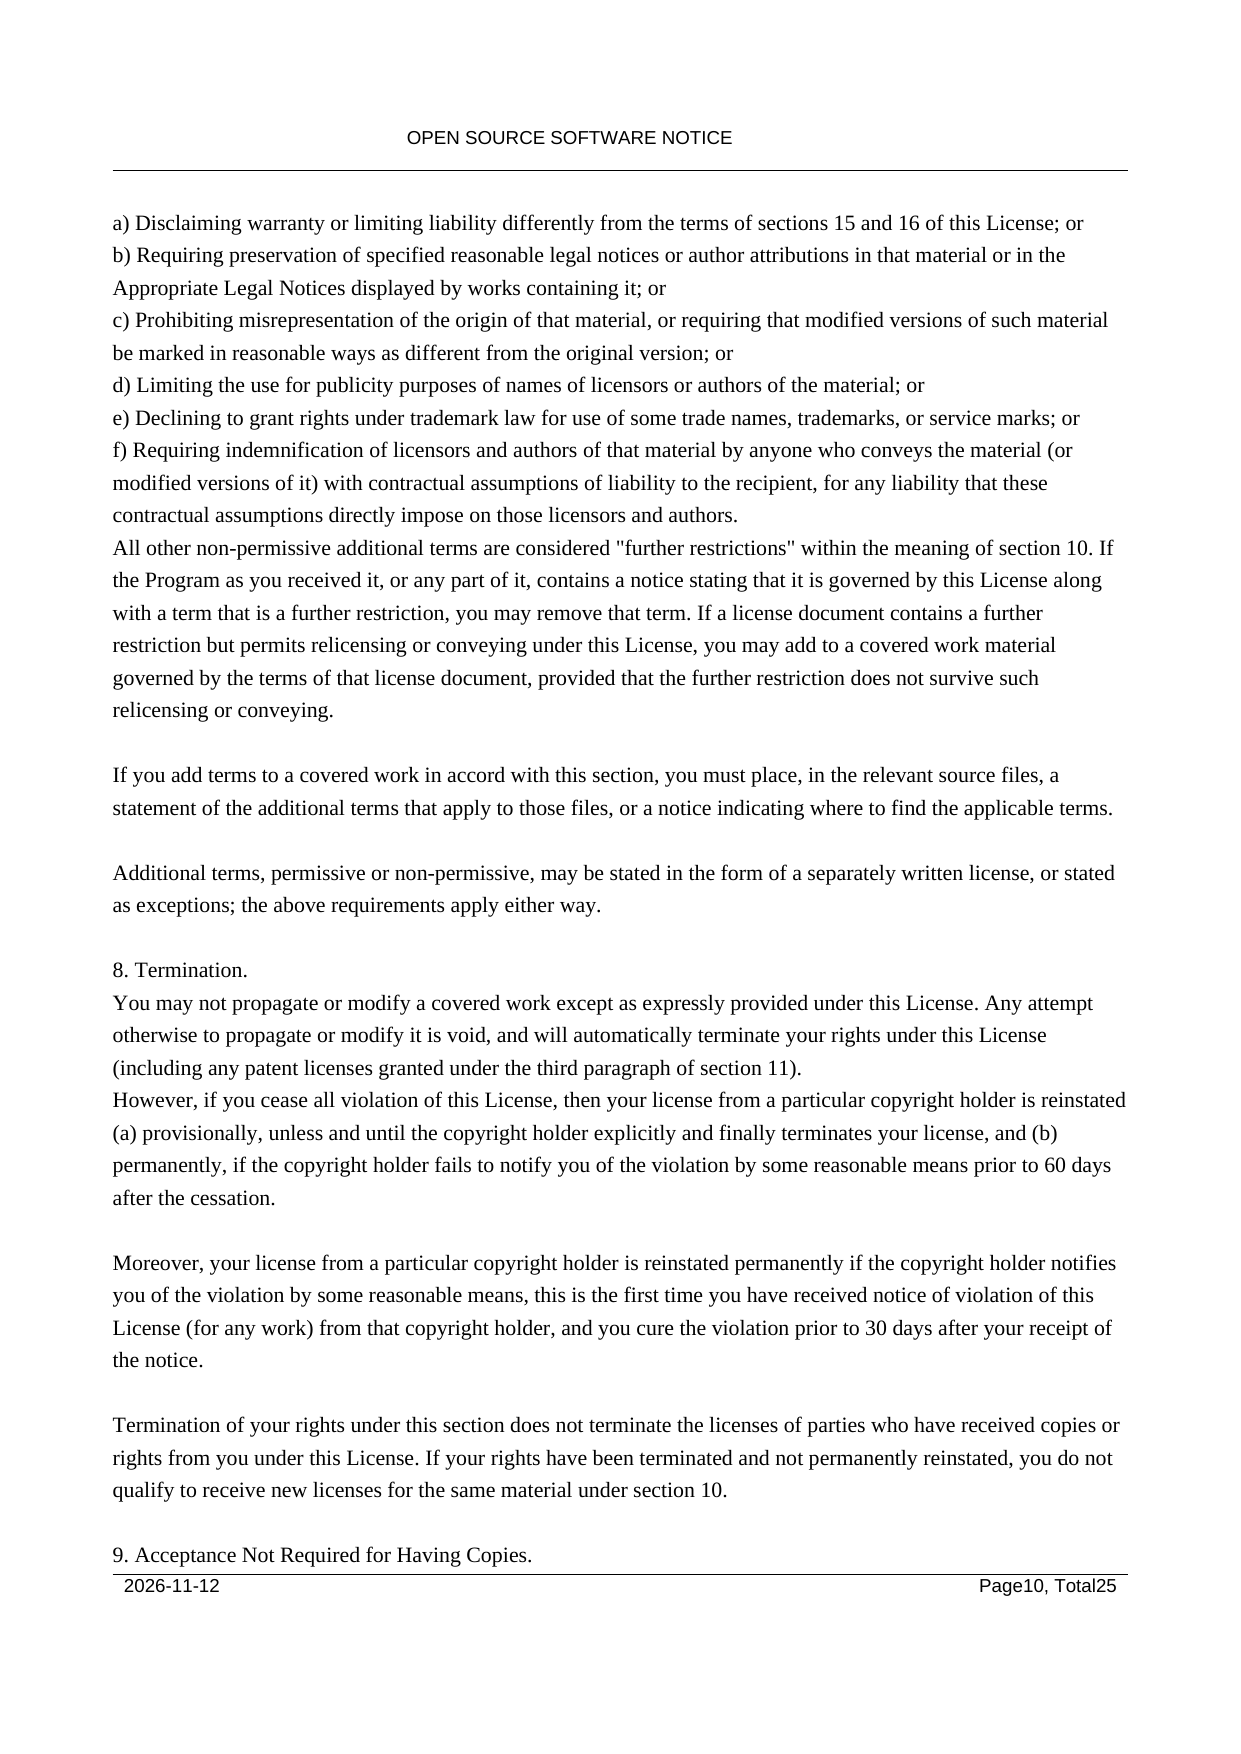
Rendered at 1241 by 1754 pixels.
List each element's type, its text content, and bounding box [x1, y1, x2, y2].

text Termination of your rights under this section does not terminate the licenses of parties who have received copies or rights from you under this License. If your rights have been terminated and not permanently reinstated, you do not qualify to receive new licenses for the same material under section 10. [112, 1409, 1128, 1506]
text f) Requiring indemnification of licensors and authors of that material by anyone who conveys the material (or modified versions of it) with contractual assumptions of liability to the recipient, for any liability that these contractual assumptions directly impose on those licensors and authors. [112, 434, 1128, 531]
text b) Requiring preservation of specified reasonable legal notices or author attributions in that material or in the Appropriate Legal Notices displayed by works containing it; or [112, 239, 1128, 304]
text You may not propagate or modify a covered work except as expressly provided under this License. Any attempt otherwise to propagate or modify it is void, and will automatically terminate your rights under this License (including any patent licenses granted under the third paragraph of section 11). [112, 986, 1128, 1084]
text a) Disclaiming warranty or limiting liability differently from the terms of sections 15 and 16 of this License; or [112, 206, 1128, 239]
text Moreover, your license from a particular copyright holder is reinstated permanently if the copyright holder notifies you of the violation by some reasonable means, this is the first time you have received notice of violation of this License (for any work) from that copyright holder, and you cure the violation prior to 30 days after your receipt of the notice. [112, 1246, 1128, 1376]
text 9. Acceptance Not Required for Having Copies. [112, 1539, 1128, 1571]
text e) Declining to grant rights under trademark law for use of some trade names, trademarks, or service marks; or [112, 401, 1128, 434]
text If you add terms to a covered work in accord with this section, you must place, in the relevant source files, a statement of the additional terms that apply to those files, or a notice indicating where to find the applicable terms. [112, 759, 1128, 824]
text All other non-permissive additional terms are considered "further restrictions" within the meaning of section 10. If the Program as you received it, or any part of it, contains a notice stating that it is governed by this License along with a term that is a further restriction, you may remove that term. If a license document contains a further restriction but permits relicensing or conveying under this License, you may add to a covered work material governed by the terms of that license document, provided that the further restriction does not survive such relicensing or conveying. [112, 531, 1128, 726]
text 8. Termination. [112, 954, 1128, 986]
text d) Limiting the use for publicity purposes of names of licensors or authors of the material; or [112, 369, 1128, 401]
text Additional terms, permissive or non-permissive, may be stated in the form of a separately written license, or stated as exceptions; the above requirements apply either way. [112, 856, 1128, 921]
text c) Prohibiting misrepresentation of the origin of that material, or requiring that modified versions of such material be marked in reasonable ways as different from the original version; or [112, 304, 1128, 369]
text However, if you cease all violation of this License, then your license from a particular copyright holder is reinstated (a) provisionally, unless and until the copyright holder explicitly and finally terminates your license, and (b) permanently, if the copyright holder fails to notify you of the violation by some reasonable means prior to 60 days after the cessation. [112, 1084, 1128, 1214]
